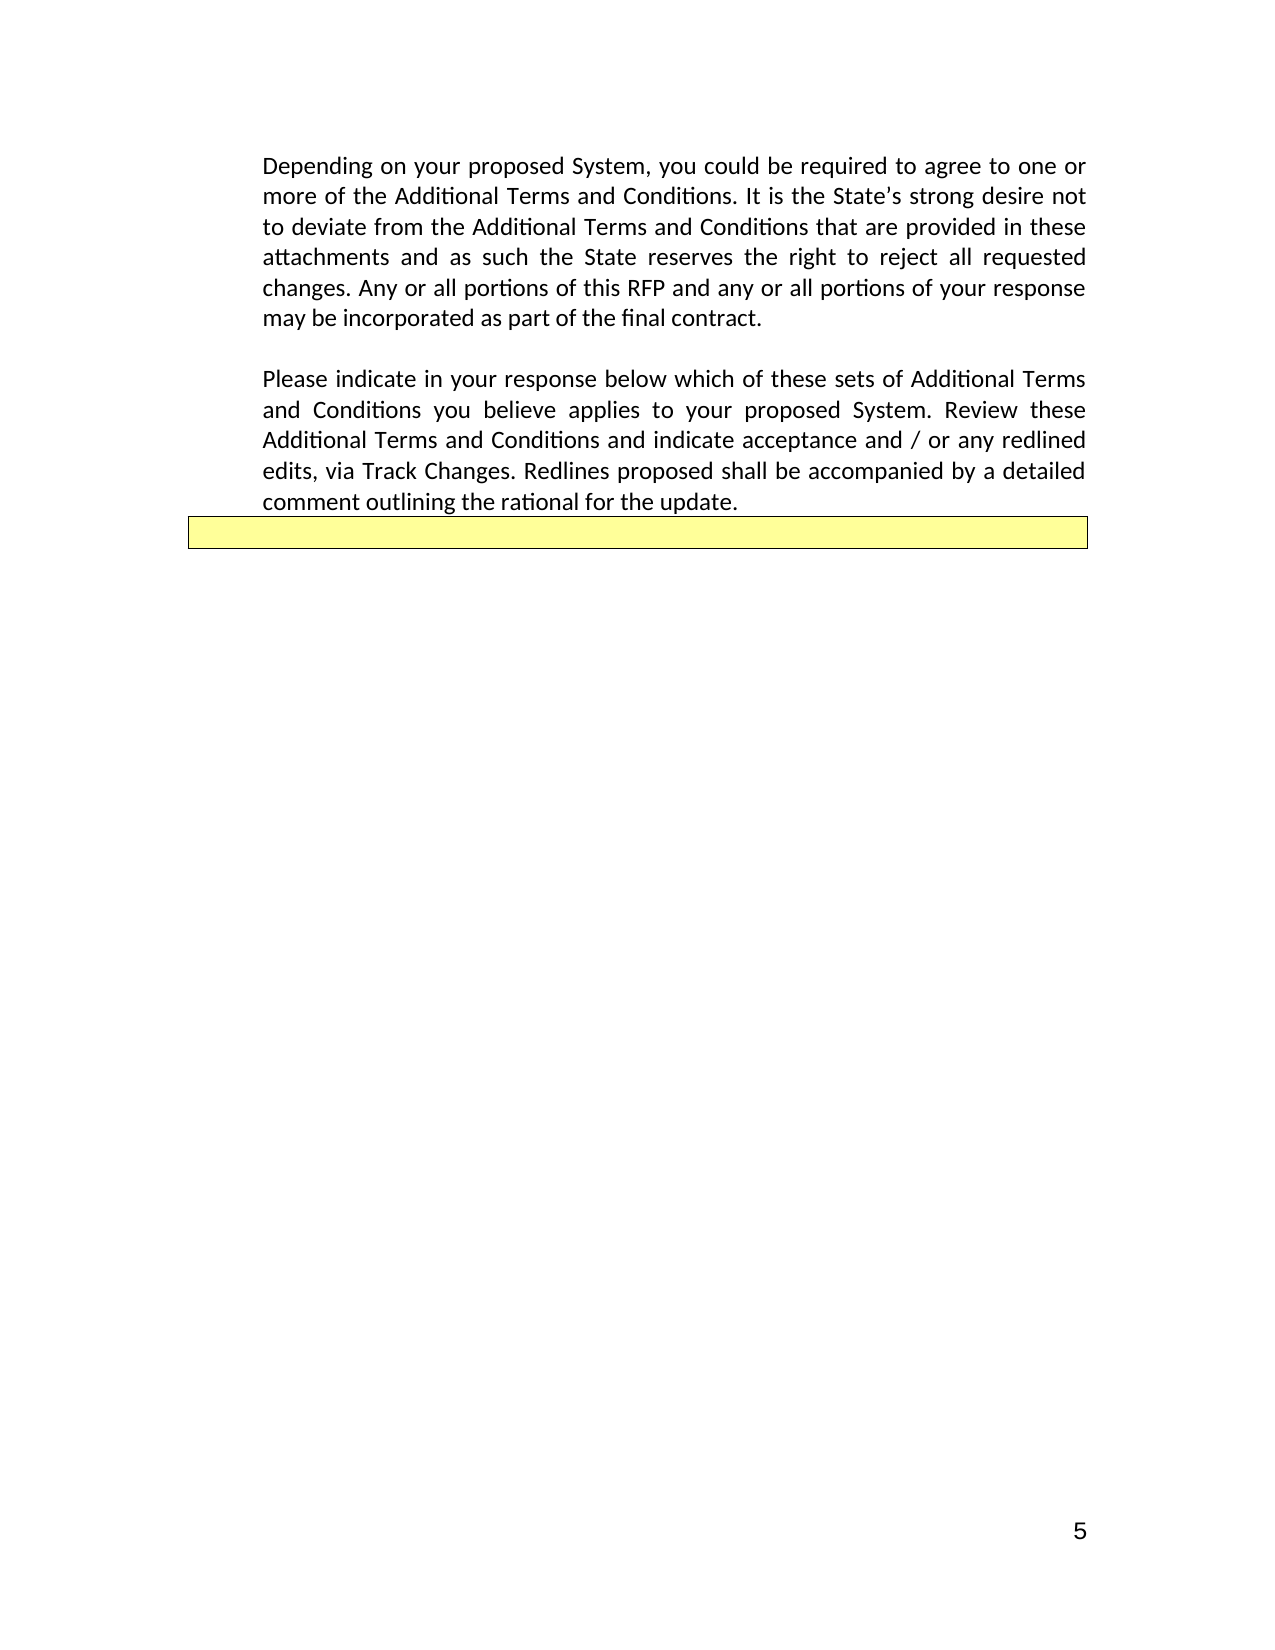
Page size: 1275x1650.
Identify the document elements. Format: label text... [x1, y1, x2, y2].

text Please indicate in your response below which of these sets of Additional Terms and Conditions you believe applies to your proposed System. Review these Additional Terms and Conditions and indicate acceptance and / or any redlined edits, via Track Changes. Redlines proposed shall be accompanied by a detailed comment outlining the rational for the update. [262, 364, 1087, 516]
table_header [189, 517, 1087, 548]
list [187, 150, 1087, 333]
